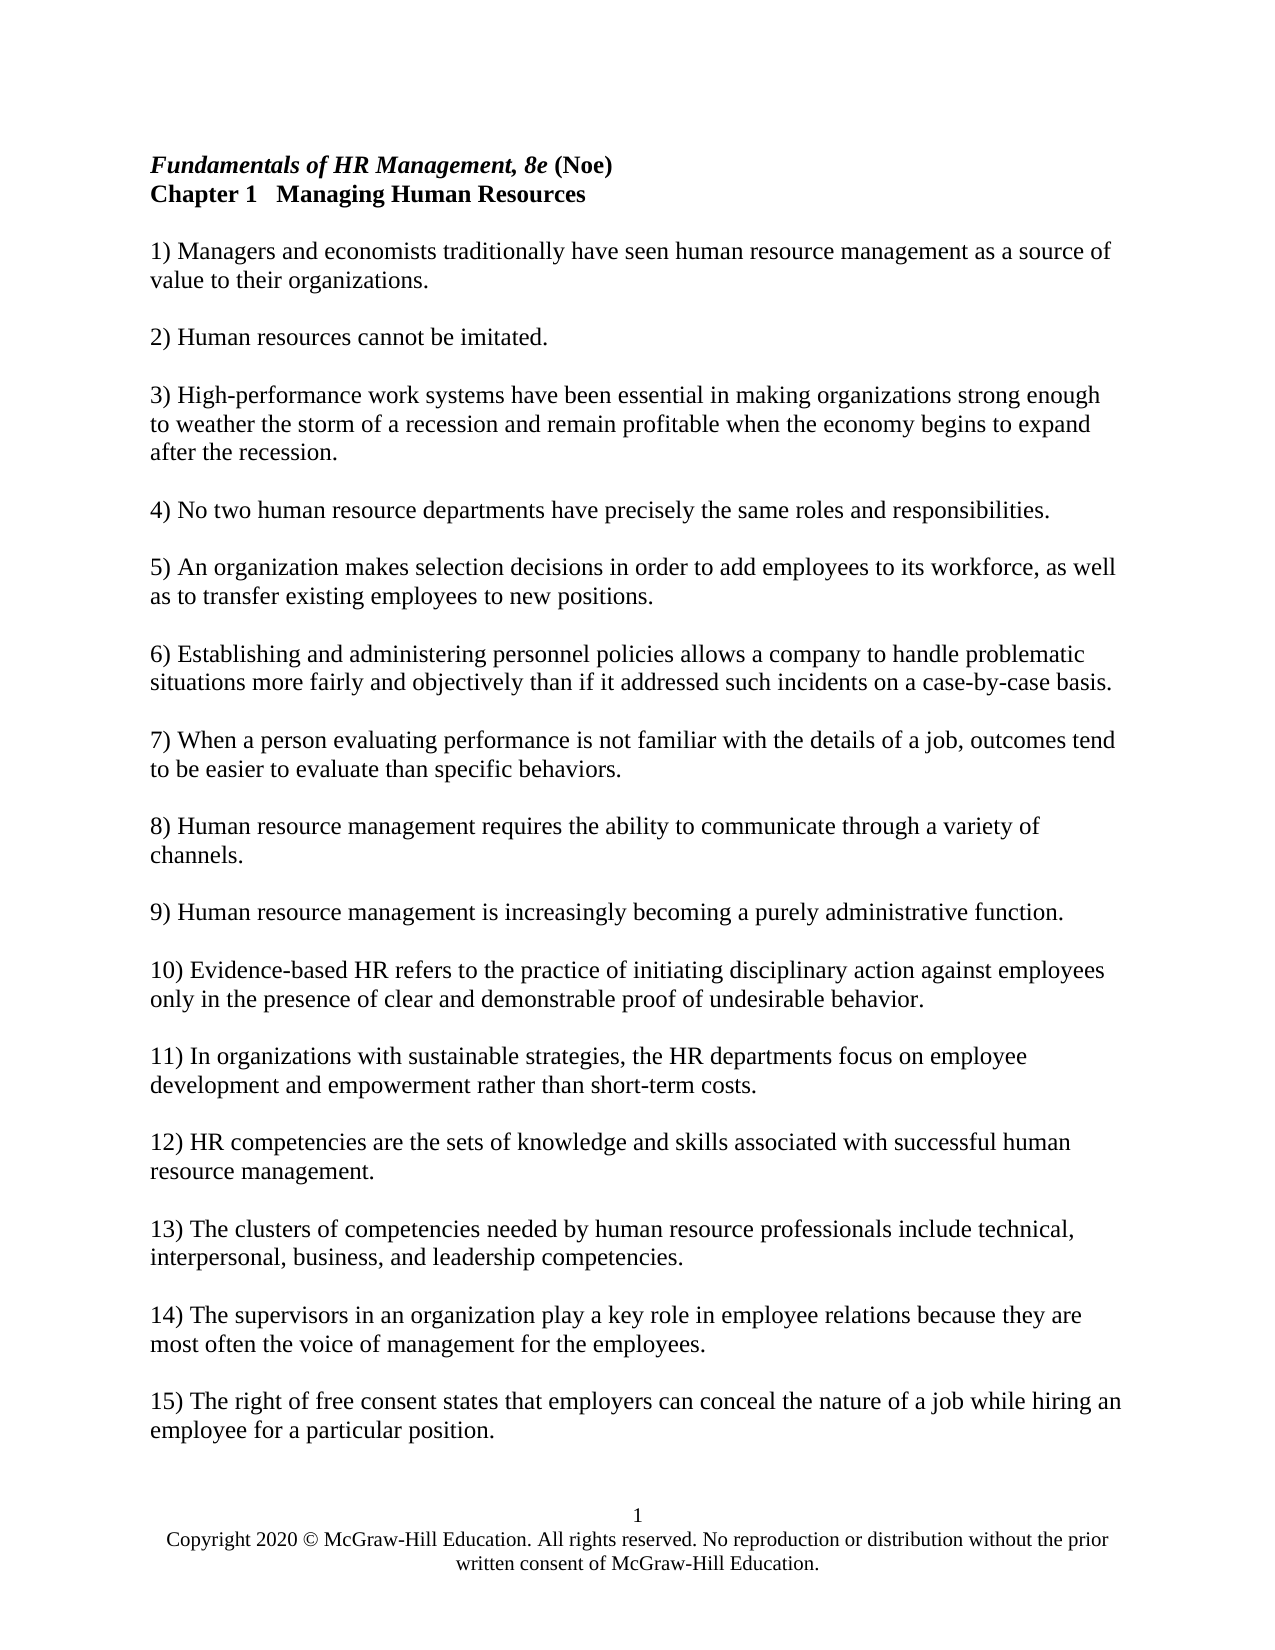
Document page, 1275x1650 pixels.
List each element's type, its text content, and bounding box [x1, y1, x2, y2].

text 2) Human resources cannot be imitated. [150, 322, 1125, 351]
text 13) The clusters of competencies needed by human resource professionals include technical, interpersonal, business, and leadership competencies. [150, 1214, 1125, 1271]
text 6) Establishing and administering personnel policies allows a company to handle problematic situations more fairly and objectively than if it addressed such incidents on a case-by-case basis. [150, 639, 1125, 696]
text 11) In organizations with sustainable strategies, the HR departments focus on employee development and empowerment rather than short-term costs. [150, 1041, 1125, 1099]
text 1) Managers and economists traditionally have seen human resource management as a source of value to their organizations. [150, 236, 1125, 294]
text Fundamentals of HR Management, 8e (Noe) [150, 150, 1125, 179]
text 5) An organization makes selection decisions in order to add employees to its workforce, as well as to transfer existing employees to new positions. [150, 552, 1125, 610]
text 15) The right of free consent states that employers can conceal the nature of a job while hiring an employee for a particular position. [150, 1386, 1125, 1444]
text 12) HR competencies are the sets of knowledge and skills associated with successful human resource management. [150, 1127, 1125, 1185]
text Chapter 1 Managing Human Resources [150, 179, 1125, 207]
text 4) No two human resource departments have precisely the same roles and responsibilities. [150, 495, 1125, 524]
text 14) The supervisors in an organization play a key role in employee relations because they are most often the voice of management for the employees. [150, 1300, 1125, 1357]
text 9) Human resource management is increasingly becoming a purely administrative function. [150, 897, 1125, 926]
text 7) When a person evaluating performance is not familiar with the details of a job, outcomes tend to be easier to evaluate than specific behaviors. [150, 725, 1125, 782]
text 8) Human resource management requires the ability to communicate through a variety of channels. [150, 811, 1125, 869]
text 3) High-performance work systems have been essential in making organizations strong enough to weather the storm of a recession and remain profitable when the economy begins to expand after the recession. [150, 380, 1125, 466]
text 10) Evidence-based HR refers to the practice of initiating disciplinary action against employees only in the presence of clear and demonstrable proof of undesirable behavior. [150, 955, 1125, 1012]
